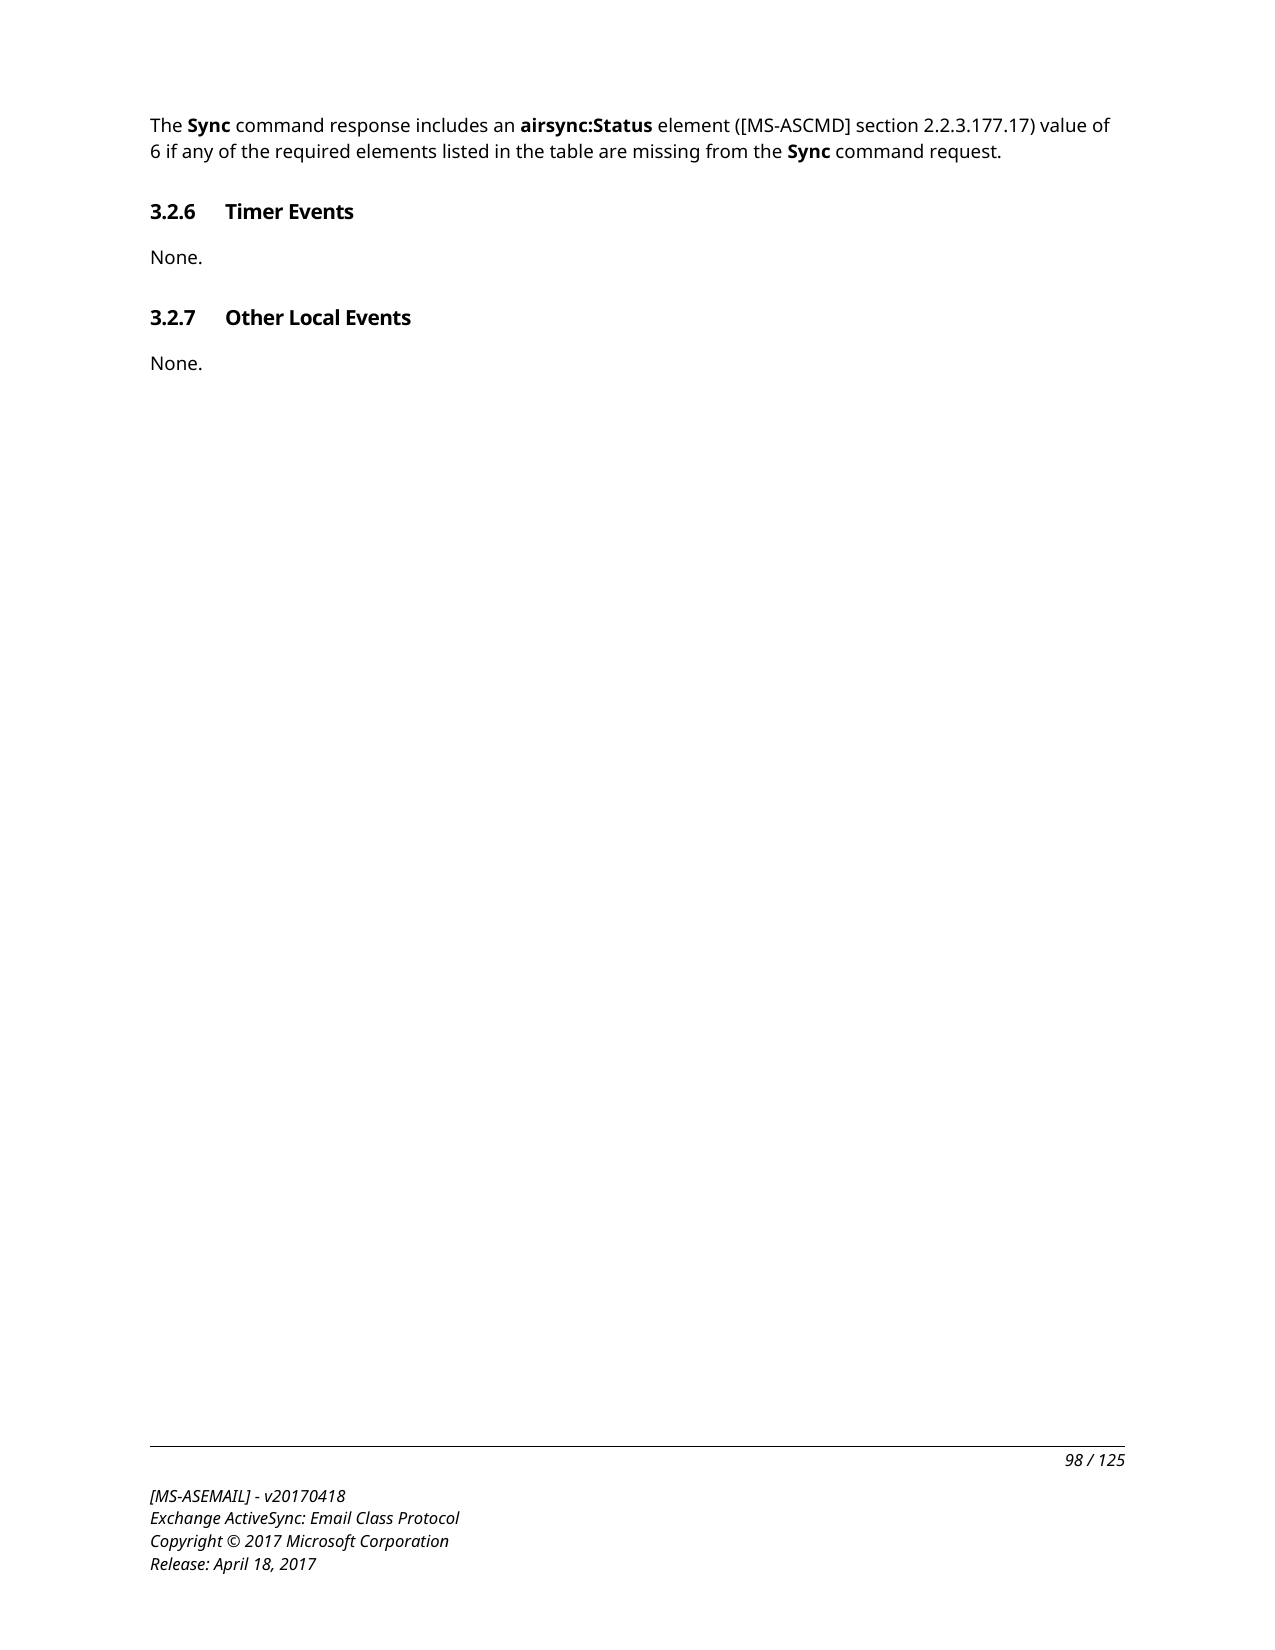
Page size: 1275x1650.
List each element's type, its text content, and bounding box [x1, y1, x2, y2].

subtitle Other Local Events [150, 303, 1125, 331]
text The Sync command response includes an airsync:Status element ([MS-ASCMD] section 2.2.3.177.17) value of 6 if any of the required elements listed in the table are missing from the Sync command request. [150, 112, 1125, 163]
subtitle Timer Events [150, 197, 1125, 225]
text None. [150, 244, 1125, 269]
text None. [150, 350, 1125, 376]
